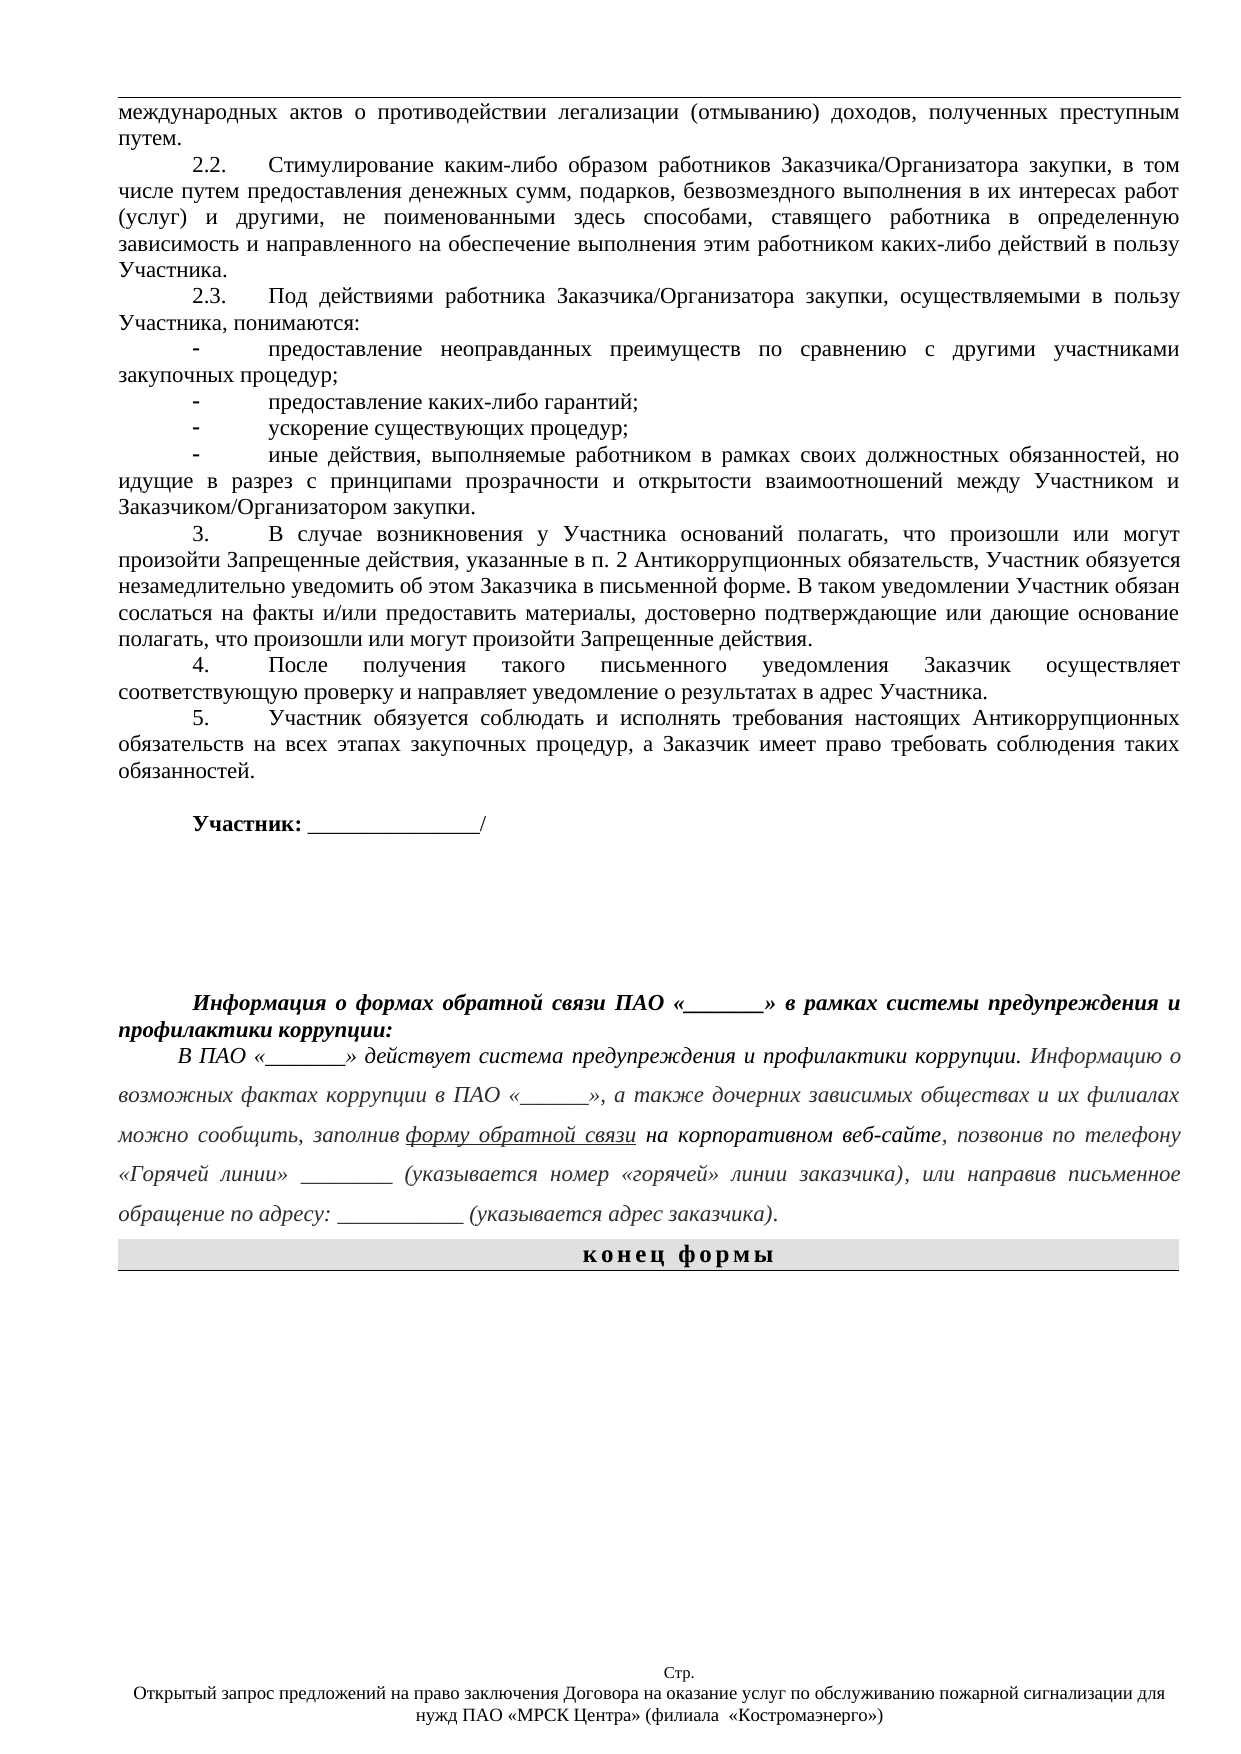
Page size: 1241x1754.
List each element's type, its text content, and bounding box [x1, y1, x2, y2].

text Участник: _______________/ [118, 809, 1181, 836]
text В ПАО «_______» действует система предупреждения и профилактики коррупции. Информацию о возможных фактах коррупции в ПАО «______», а также дочерних зависимых обществах и их филиалах можно сообщить, заполнив форму обратной связи на корпоративном веб-сайте, позвонив по телефону «Горячей линии» ________ (указывается номер «горячей» линии заказчика), или направив письменное обращение по адресу: ___________ (указывается адрес заказчика). [118, 1187, 1181, 1226]
text Информация о формах обратной связи ПАО «_______» в рамках системы предупреждения и профилактики коррупции: [118, 989, 1181, 1042]
list Под действиями работника Заказчика/Организатора закупки, осуществляемыми в пользу Участника, понимаются: [118, 282, 1181, 335]
text конец формы [118, 1239, 1179, 1270]
list предоставление каких-либо гарантий; [118, 388, 1181, 414]
list После получения такого письменного уведомления Заказчик осуществляет соответствующую проверку и направляет уведомление о результатах в адрес Участника. [118, 651, 1181, 704]
list предоставление неоправданных преимуществ по сравнению с другими участниками закупочных процедур; [118, 335, 1181, 388]
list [118, 98, 1181, 151]
text В ПАО «_______» действует система предупреждения и профилактики коррупции. Информацию о возможных фактах коррупции в ПАО «______», а также дочерних зависимых обществах и их филиалах можно сообщить, заполнив форму обратной связи на корпоративном веб-сайте, позвонив по телефону «Горячей линии» ________ (указывается номер «горячей» линии заказчика), или направив письменное обращение по адресу: ___________ (указывается адрес заказчика). [118, 1042, 1181, 1081]
list В случае возникновения у Участника оснований полагать, что произошли или могут произойти Запрещенные действия, указанные в п. 2 Антикоррупционных обязательств, Участник обязуется незамедлительно уведомить об этом Заказчика в письменной форме. В таком уведомлении Участник обязан сослаться на факты и/или предоставить материалы, достоверно подтверждающие или дающие основание полагать, что произошли или могут произойти Запрещенные действия. [118, 520, 1181, 651]
list ускорение существующих процедур; [118, 414, 1181, 441]
list Cтимулирование каким-либо образом работников Заказчика/Организатора закупки, в том числе путем предоставления денежных сумм, подарков, безвозмездного выполнения в их интересах работ (услуг) и другими, не поименованными здесь способами, ставящего работника в определенную зависимость и направленного на обеспечение выполнения этим работником каких-либо действий в пользу Участника. [118, 151, 1181, 282]
list Участник обязуется соблюдать и исполнять требования настоящих Антикоррупционных обязательств на всех этапах закупочных процедур, а Заказчик имеет право требовать соблюдения таких обязанностей. [118, 704, 1181, 783]
text В ПАО «_______» действует система предупреждения и профилактики коррупции. Информацию о возможных фактах коррупции в ПАО «______», а также дочерних зависимых обществах и их филиалах можно сообщить, заполнив форму обратной связи на корпоративном веб-сайте, позвонив по телефону «Горячей линии» ________ (указывается номер «горячей» линии заказчика), или направив письменное обращение по адресу: ___________ (указывается адрес заказчика). [118, 1108, 1181, 1160]
list иные действия, выполняемые работником в рамках своих должностных обязанностей, но идущие в разрез с принципами прозрачности и открытости взаимоотношений между Участником и Заказчиком/Организатором закупки. [118, 441, 1181, 520]
